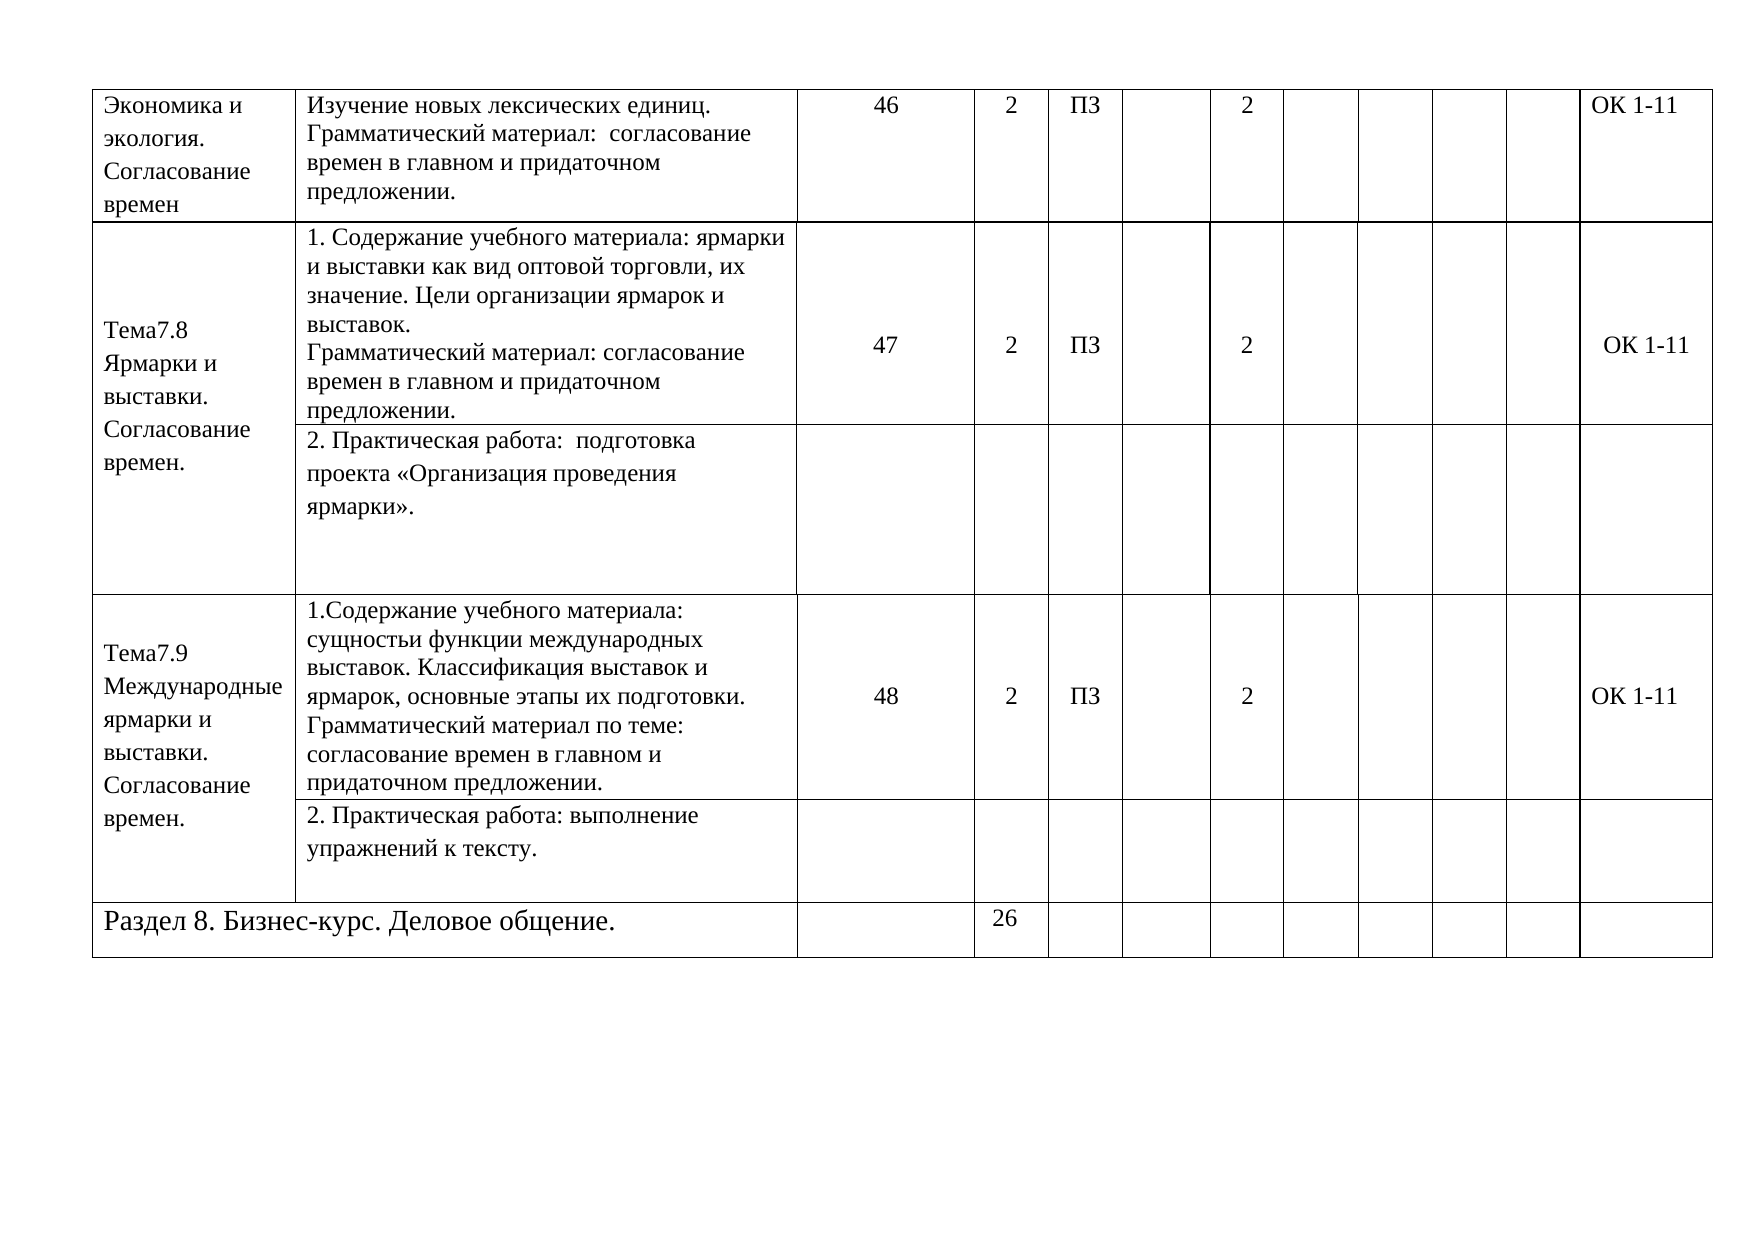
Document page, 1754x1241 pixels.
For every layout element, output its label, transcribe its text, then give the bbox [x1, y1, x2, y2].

table_cell 2 [1211, 223, 1283, 424]
table_cell 47 [797, 223, 974, 424]
table_cell ОК 1-11 [1581, 595, 1712, 799]
table_cell [1359, 903, 1432, 957]
table_cell [798, 800, 974, 902]
table_cell [797, 425, 974, 594]
table_cell [1284, 800, 1358, 902]
table_cell 2 [975, 223, 1048, 424]
table_cell [1358, 223, 1432, 424]
table_cell [1359, 595, 1432, 799]
table_cell [1581, 903, 1712, 957]
table_cell [1433, 90, 1506, 221]
table_cell [1581, 800, 1712, 902]
table_cell 2 [1211, 90, 1283, 221]
table_cell [1507, 425, 1579, 594]
table_cell Тема7.9 Международные ярмарки и выставки. Согласование времен. [93, 595, 295, 902]
table_cell 46 [798, 90, 974, 221]
table_cell [1507, 223, 1579, 424]
table_cell [1507, 903, 1579, 957]
table_cell [1123, 223, 1209, 424]
table_cell ОК 1-11 [1581, 90, 1712, 221]
table_cell [1507, 595, 1579, 799]
table_cell 2 [1211, 595, 1283, 799]
table_cell [1284, 903, 1358, 957]
table_cell [1359, 90, 1432, 221]
table_cell [1123, 425, 1209, 594]
table_cell [1433, 425, 1506, 594]
table_cell 2 [975, 90, 1048, 221]
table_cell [296, 90, 797, 221]
table_cell [1211, 903, 1283, 957]
table_cell [1123, 595, 1210, 799]
table_cell [1507, 800, 1579, 902]
table_cell 2. Практическая работа: выполнение упражнений к тексту. [296, 800, 797, 902]
table_cell [1359, 800, 1432, 902]
table_cell 26 [975, 903, 1048, 957]
table_cell 2 [975, 595, 1048, 799]
table_cell Тема7.8 Ярмарки и выставки. Согласование времен. [93, 223, 295, 594]
table_cell [1123, 800, 1210, 902]
table_cell ПЗ [1049, 595, 1122, 799]
table_cell [1123, 90, 1210, 221]
table_cell Раздел 8. Бизнес-курс. Деловое общение. [93, 903, 797, 957]
table_cell [1358, 425, 1432, 594]
table_cell [975, 425, 1048, 594]
table_cell [975, 800, 1048, 902]
table_cell [1123, 903, 1210, 957]
table_cell [1049, 903, 1122, 957]
table_cell [1284, 425, 1357, 594]
table_cell ПЗ [1049, 90, 1122, 221]
table_cell [1049, 800, 1122, 902]
table_cell [798, 903, 974, 957]
table_cell [1211, 425, 1283, 594]
table_cell [1433, 800, 1506, 902]
table_cell [1581, 425, 1712, 594]
table_cell [1284, 90, 1358, 221]
table_cell 1.Содержание учебного материала: сущностьи функции международных выставок. Классификация выставок и ярмарок, основные этапы их подготовки. Грамматический материал по теме: согласование времен в главном и придаточном предложении. [296, 595, 797, 799]
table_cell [93, 90, 295, 221]
table_cell [1284, 223, 1357, 424]
table_cell 1. Содержание учебного материала: ярмарки и выставки как вид оптовой торговли, их значение. Цели организации ярмарок и выставок. Грамматический материал: согласование времен в главном и придаточном предложении. [296, 223, 796, 424]
table_cell [1211, 800, 1283, 902]
table_cell 48 [798, 595, 974, 799]
table_cell 2. Практическая работа: подготовка проекта «Организация проведения ярмарки». [296, 425, 796, 594]
table_cell ОК 1-11 [1581, 223, 1712, 424]
table_cell ПЗ [1049, 223, 1122, 424]
table_cell [1049, 425, 1122, 594]
table_cell [1507, 90, 1579, 221]
table_cell [1433, 903, 1506, 957]
table_cell [1284, 595, 1358, 799]
table_cell [1433, 223, 1506, 424]
table_cell [1433, 595, 1506, 799]
